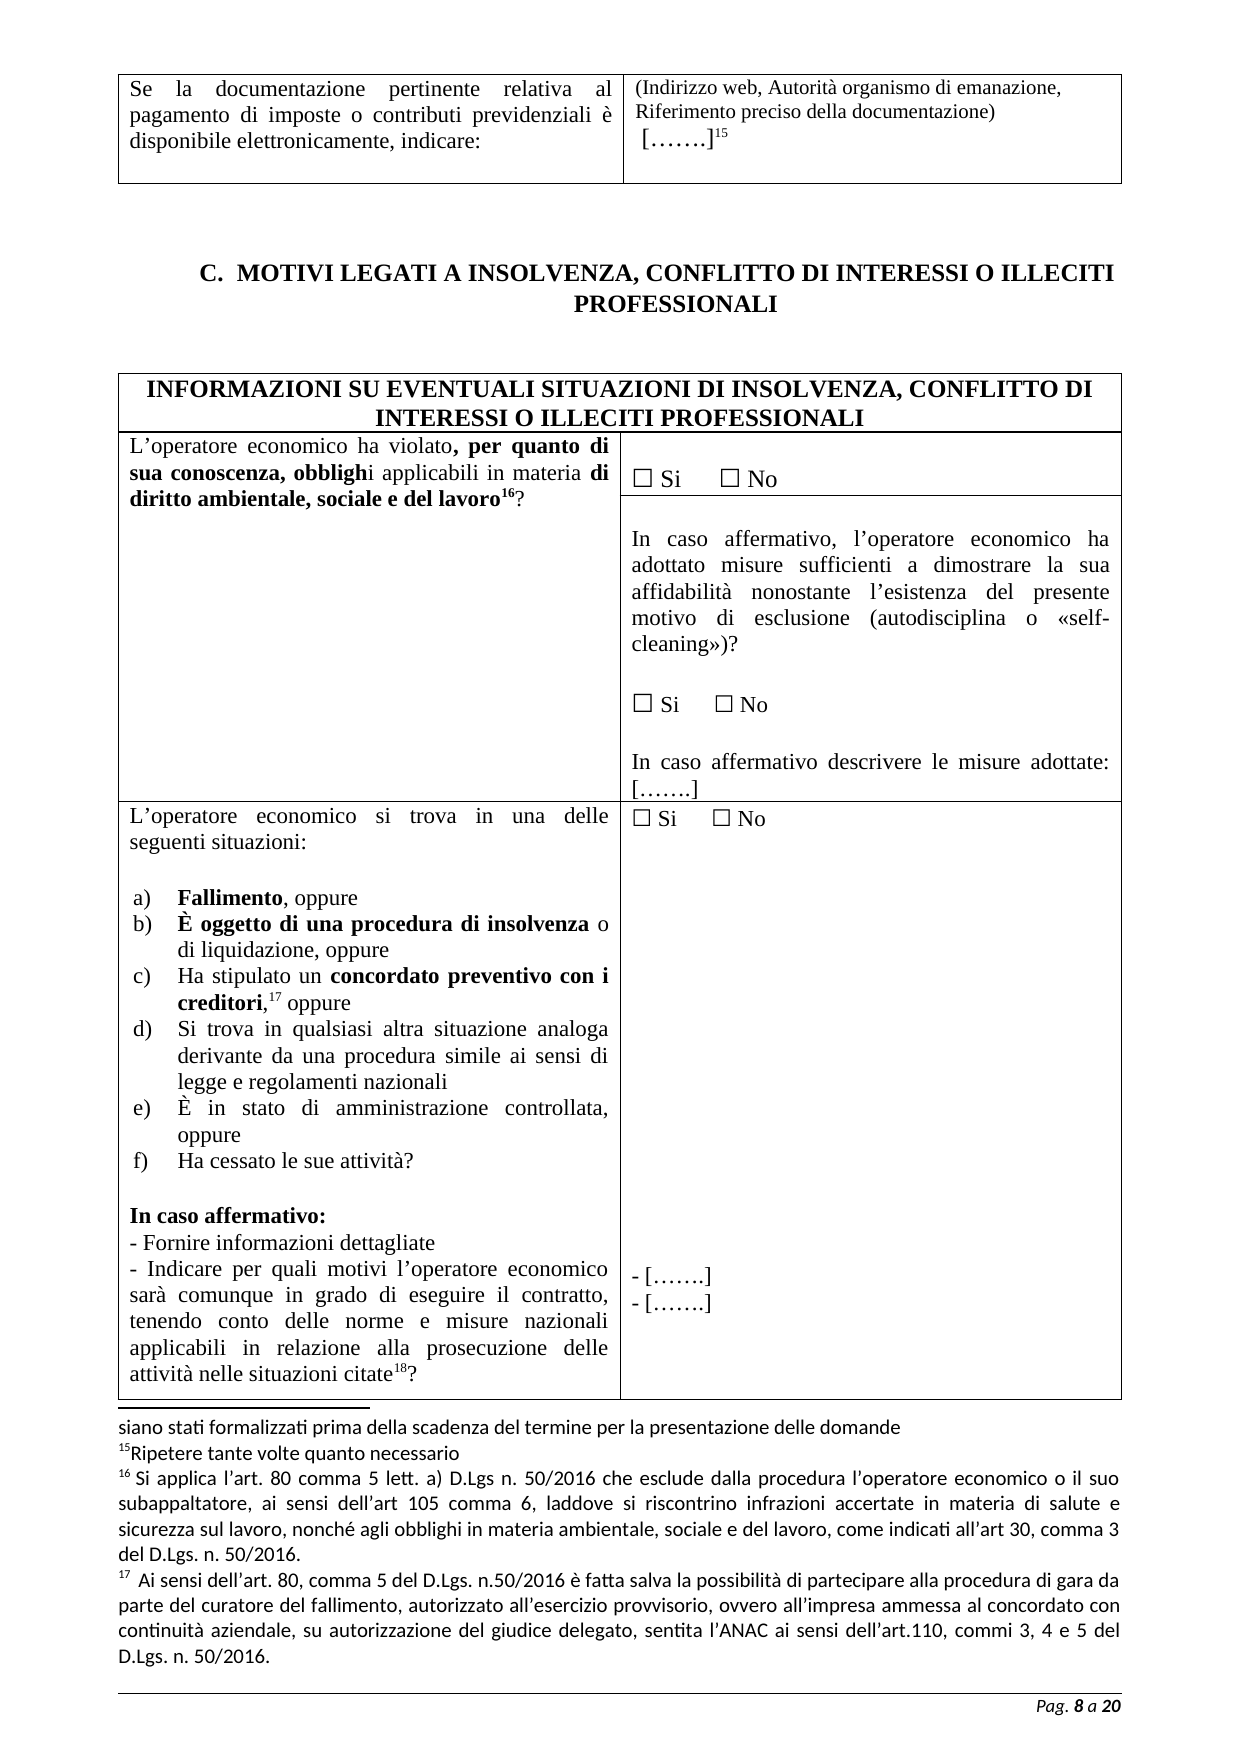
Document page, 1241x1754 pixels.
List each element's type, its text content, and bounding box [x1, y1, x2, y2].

table_cell In caso affermativo, l’operatore economico ha adottato misure sufficienti a dimostrare la sua affidabilità nonostante l’esistenza del presente motivo di esclusione (autodisciplina o «self-cleaning»)? Si No In caso affermativo descrivere le misure adottate: […….] [621, 496, 1121, 801]
table_cell L’operatore economico ha violato, per quanto di sua conoscenza, obblighi applicabili in materia di diritto ambientale, sociale e del lavoro? [119, 433, 620, 801]
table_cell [119, 802, 620, 1399]
table_cell (Indirizzo web, Autorità organismo di emanazione, Riferimento preciso della documentazione) […….] [624, 75, 1121, 183]
list MOTIVI LEGATI A INSOLVENZA, CONFLITTO DI INTERESSI O ILLECITI PROFESSIONALI [192, 258, 1122, 318]
table_header INFORMAZIONI SU EVENTUALI SITUAZIONI DI INSOLVENZA, CONFLITTO DI INTERESSI O ILLECITI PROFESSIONALI [119, 374, 1121, 431]
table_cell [621, 802, 1121, 1399]
table_cell Si No [621, 433, 1121, 495]
table_cell Se la documentazione pertinente relativa al pagamento di imposte o contributi previdenziali è disponibile elettronicamente, indicare: [119, 75, 623, 183]
